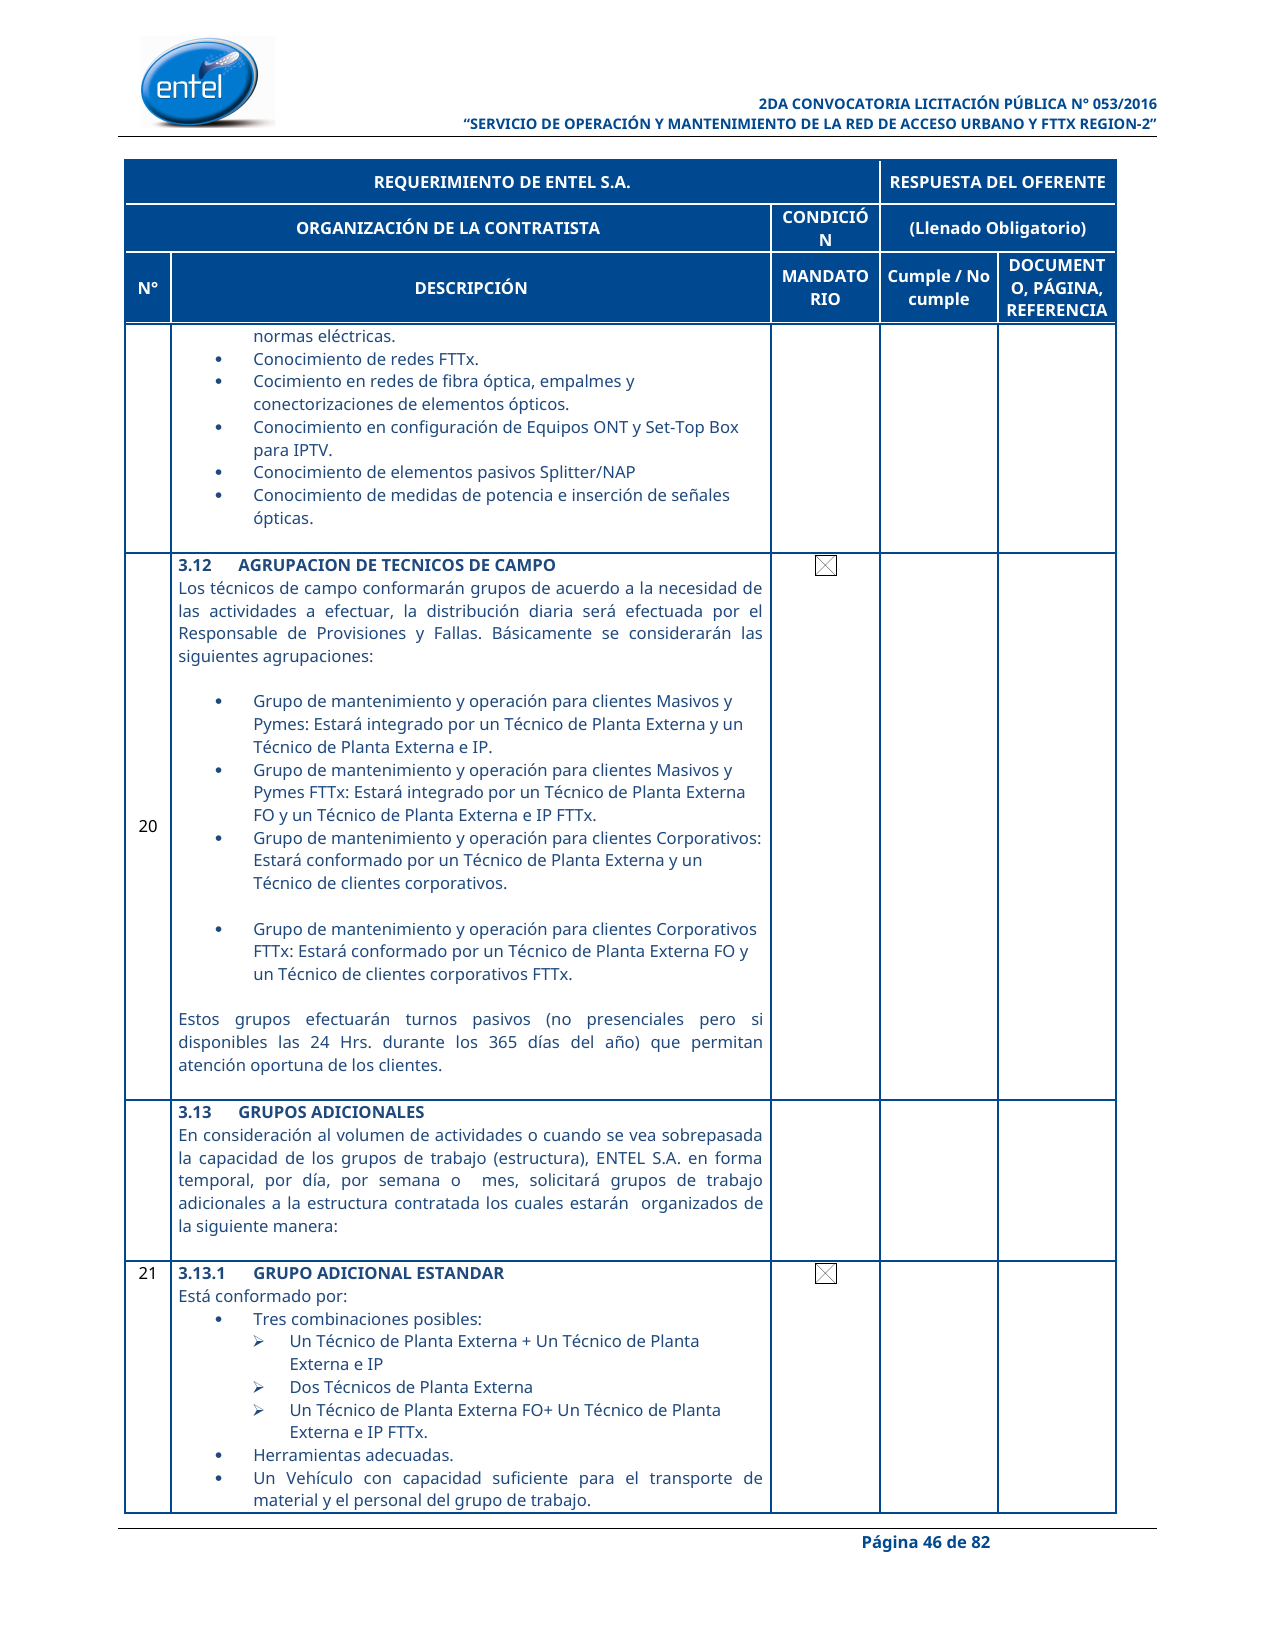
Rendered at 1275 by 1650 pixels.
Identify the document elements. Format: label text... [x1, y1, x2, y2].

table_cell [881, 325, 997, 552]
table_cell 21 [126, 1262, 170, 1512]
table_cell [772, 554, 879, 1099]
table_cell [772, 325, 879, 552]
picture [140, 36, 276, 128]
table_cell (Llenado Obligatorio) [881, 205, 1115, 251]
table_header RESPUESTA DEL OFERENTE [881, 161, 1115, 203]
table_cell 19 [126, 325, 170, 552]
table_cell GRUPOS ADICIONALES En consideración al volumen de actividades o cuando se vea sobrepasada la capacidad de los grupos de trabajo (estructura), ENTEL S.A. en forma temporal, por día, por semana o mes, solicitará grupos de trabajo adicionales a la estructura contratada los cuales estarán organizados de la siguiente manera: [172, 1101, 770, 1260]
table_cell [999, 1262, 1115, 1512]
table_cell MANDATORIO [772, 253, 879, 322]
table_cell [999, 1101, 1115, 1260]
table_cell CONDICIÓN [772, 205, 879, 251]
table_cell [999, 325, 1115, 552]
table_cell N° [126, 253, 170, 322]
table_cell DESCRIPCIÓN [172, 253, 770, 322]
table_cell [126, 1101, 170, 1260]
table_cell [772, 1262, 879, 1512]
table_cell ORGANIZACIÓN DE LA CONTRATISTA [126, 205, 770, 251]
table_cell [772, 1101, 879, 1260]
table_cell 20 [126, 554, 170, 1099]
table_cell AGRUPACION DE TECNICOS DE CAMPO Los técnicos de campo conformarán grupos de acuerdo a la necesidad de las actividades a efectuar, la distribución diaria será efectuada por el Responsable de Provisiones y Fallas. Básicamente se considerarán las siguientes agrupaciones: Grupo de mantenimiento y operación para clientes Masivos y Pymes: Estará integrado por un Técnico de Planta Externa y un Técnico de Planta Externa e IP. Grupo de mantenimiento y operación para clientes Masivos y Pymes FTTx: Estará integrado por un Técnico de Planta Externa FO y un Técnico de Planta Externa e IP FTTx. Grupo de mantenimiento y operación para clientes Corporativos: Estará conformado por un Técnico de Planta Externa y un Técnico de clientes corporativos. Grupo de mantenimiento y operación para clientes Corporativos FTTx: Estará conformado por un Técnico de Planta Externa FO y un Técnico de clientes corporativos FTTx. Estos grupos efectuarán turnos pasivos (no presenciales pero si disponibles las 24 Hrs. durante los 365 días del año) que permitan atención oportuna de los clientes. [172, 554, 770, 1099]
table_cell DOCUMENTO, PÁGINA, REFERENCIA [999, 253, 1115, 322]
table_cell Cumple / No cumple [881, 253, 997, 322]
table_cell [999, 554, 1115, 1099]
table_cell [881, 1101, 997, 1260]
table_cell [881, 1262, 997, 1512]
table_header REQUERIMIENTO DE ENTEL S.A. [126, 161, 879, 203]
table_cell [881, 554, 997, 1099]
